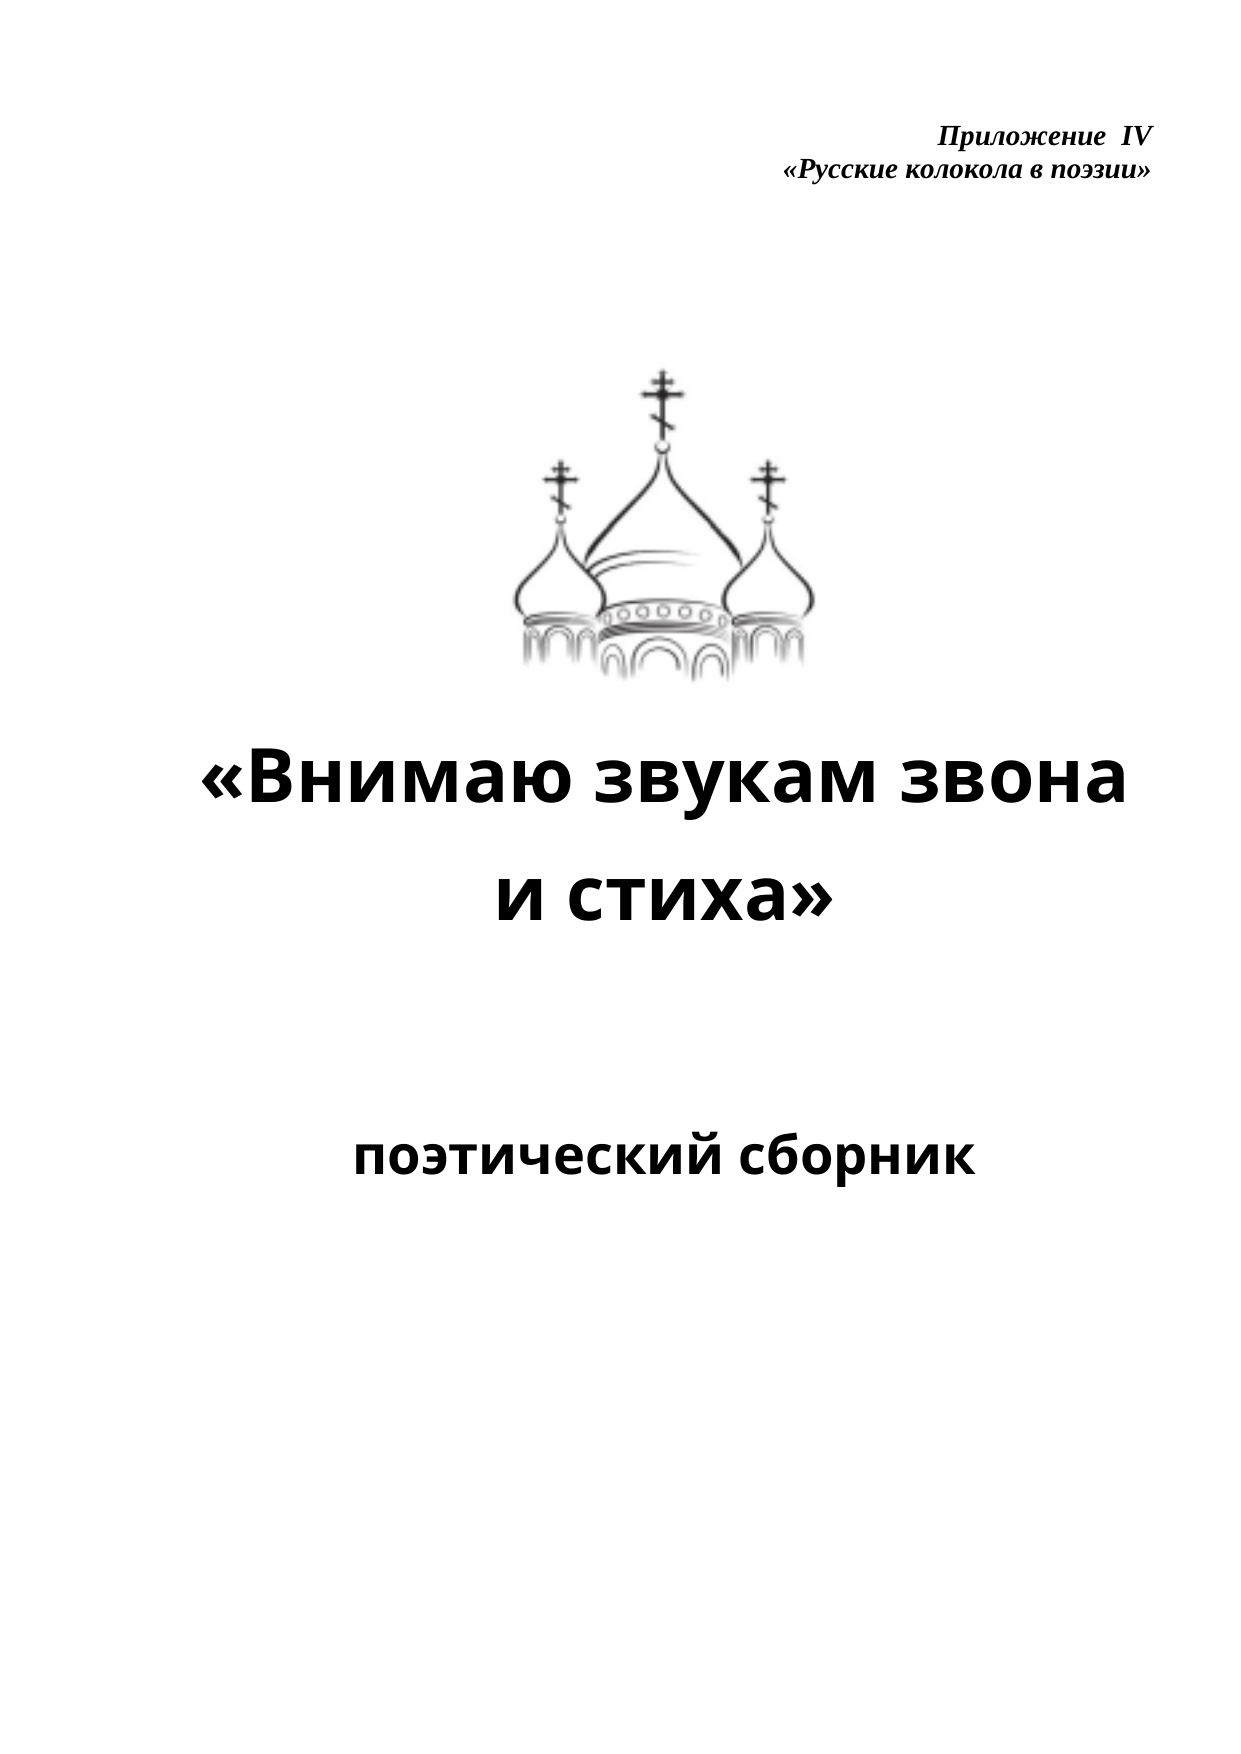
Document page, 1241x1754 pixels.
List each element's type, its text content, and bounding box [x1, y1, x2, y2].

text «Внимаю звукам звона и стиха» [177, 723, 1152, 942]
text «Русские колокола в поэзии» [177, 152, 1152, 185]
text Приложение IV [177, 118, 1152, 152]
text поэтический сборник [177, 1117, 1152, 1191]
picture [503, 357, 826, 698]
